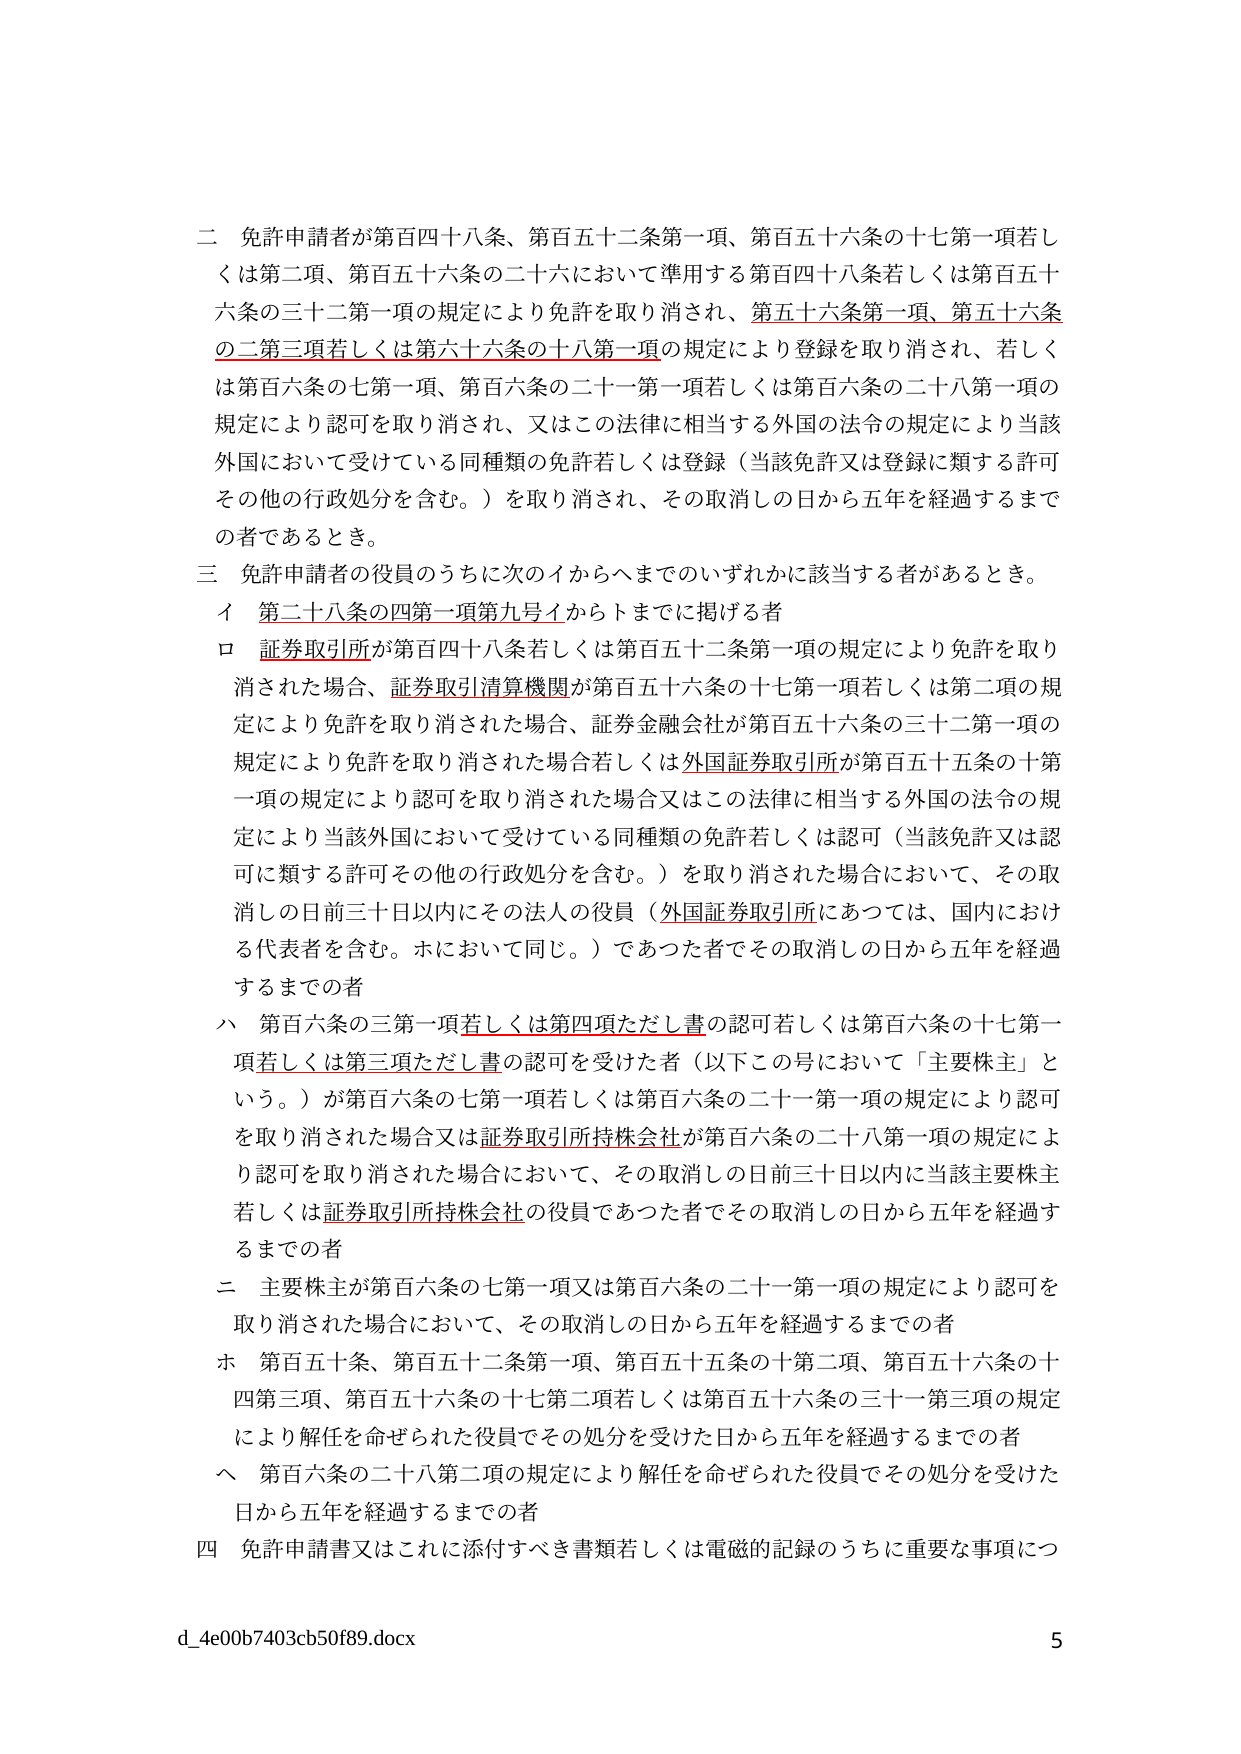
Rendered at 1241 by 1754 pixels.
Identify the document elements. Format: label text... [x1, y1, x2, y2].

text ハ 第百六条の三第一項若しくは第四項ただし書の認可若しくは第百六条の十七第一項若しくは第三項ただし書の認可を受けた者（以下この号において「主要株主」という。）が第百六条の七第一項若しくは第百六条の二十一第一項の規定により認可を取り消された場合又は証券取引所持株会社が第百六条の二十八第一項の規定により認可を取り消された場合において、その取消しの日前三十日以内に当該主要株主若しくは証券取引所持株会社の役員であつた者でその取消しの日から五年を経過するまでの者 [215, 1004, 1063, 1267]
text ヘ 第百六条の二十八第二項の規定により解任を命ぜられた役員でその処分を受けた日から五年を経過するまでの者 [215, 1454, 1063, 1529]
text イ 第二十八条の四第一項第九号イからトまでに掲げる者 [215, 592, 1063, 629]
text 三 免許申請者の役員のうちに次のイからヘまでのいずれかに該当する者があるとき。 [196, 554, 1063, 592]
text ニ 主要株主が第百六条の七第一項又は第百六条の二十一第一項の規定により認可を取り消された場合において、その取消しの日から五年を経過するまでの者 [215, 1267, 1063, 1342]
text 二 免許申請者が第百四十八条、第百五十二条第一項、第百五十六条の十七第一項若しくは第二項、第百五十六条の二十六において準用する第百四十八条若しくは第百五十六条の三十二第一項の規定により免許を取り消され、第五十六条第一項、第五十六条の二第三項若しくは第六十六条の十八第一項の規定により登録を取り消され、若しくは第百六条の七第一項、第百六条の二十一第一項若しくは第百六条の二十八第一項の規定により認可を取り消され、又はこの法律に相当する外国の法令の規定により当該外国において受けている同種類の免許若しくは登録（当該免許又は登録に類する許可その他の行政処分を含む。）を取り消され、その取消しの日から五年を経過するまでの者であるとき。 [196, 217, 1063, 554]
text ロ 証券取引所が第百四十八条若しくは第百五十二条第一項の規定により免許を取り消された場合、証券取引清算機関が第百五十六条の十七第一項若しくは第二項の規定により免許を取り消された場合、証券金融会社が第百五十六条の三十二第一項の規定により免許を取り消された場合若しくは外国証券取引所が第百五十五条の十第一項の規定により認可を取り消された場合又はこの法律に相当する外国の法令の規定により当該外国において受けている同種類の免許若しくは認可（当該免許又は認可に類する許可その他の行政処分を含む。）を取り消された場合において、その取消しの日前三十日以内にその法人の役員（外国証券取引所にあつては、国内における代表者を含む。ホにおいて同じ。）であつた者でその取消しの日から五年を経過するまでの者 [215, 629, 1063, 1004]
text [196, 1529, 1063, 1567]
text ホ 第百五十条、第百五十二条第一項、第百五十五条の十第二項、第百五十六条の十四第三項、第百五十六条の十七第二項若しくは第百五十六条の三十一第三項の規定により解任を命ぜられた役員でその処分を受けた日から五年を経過するまでの者 [215, 1342, 1063, 1454]
